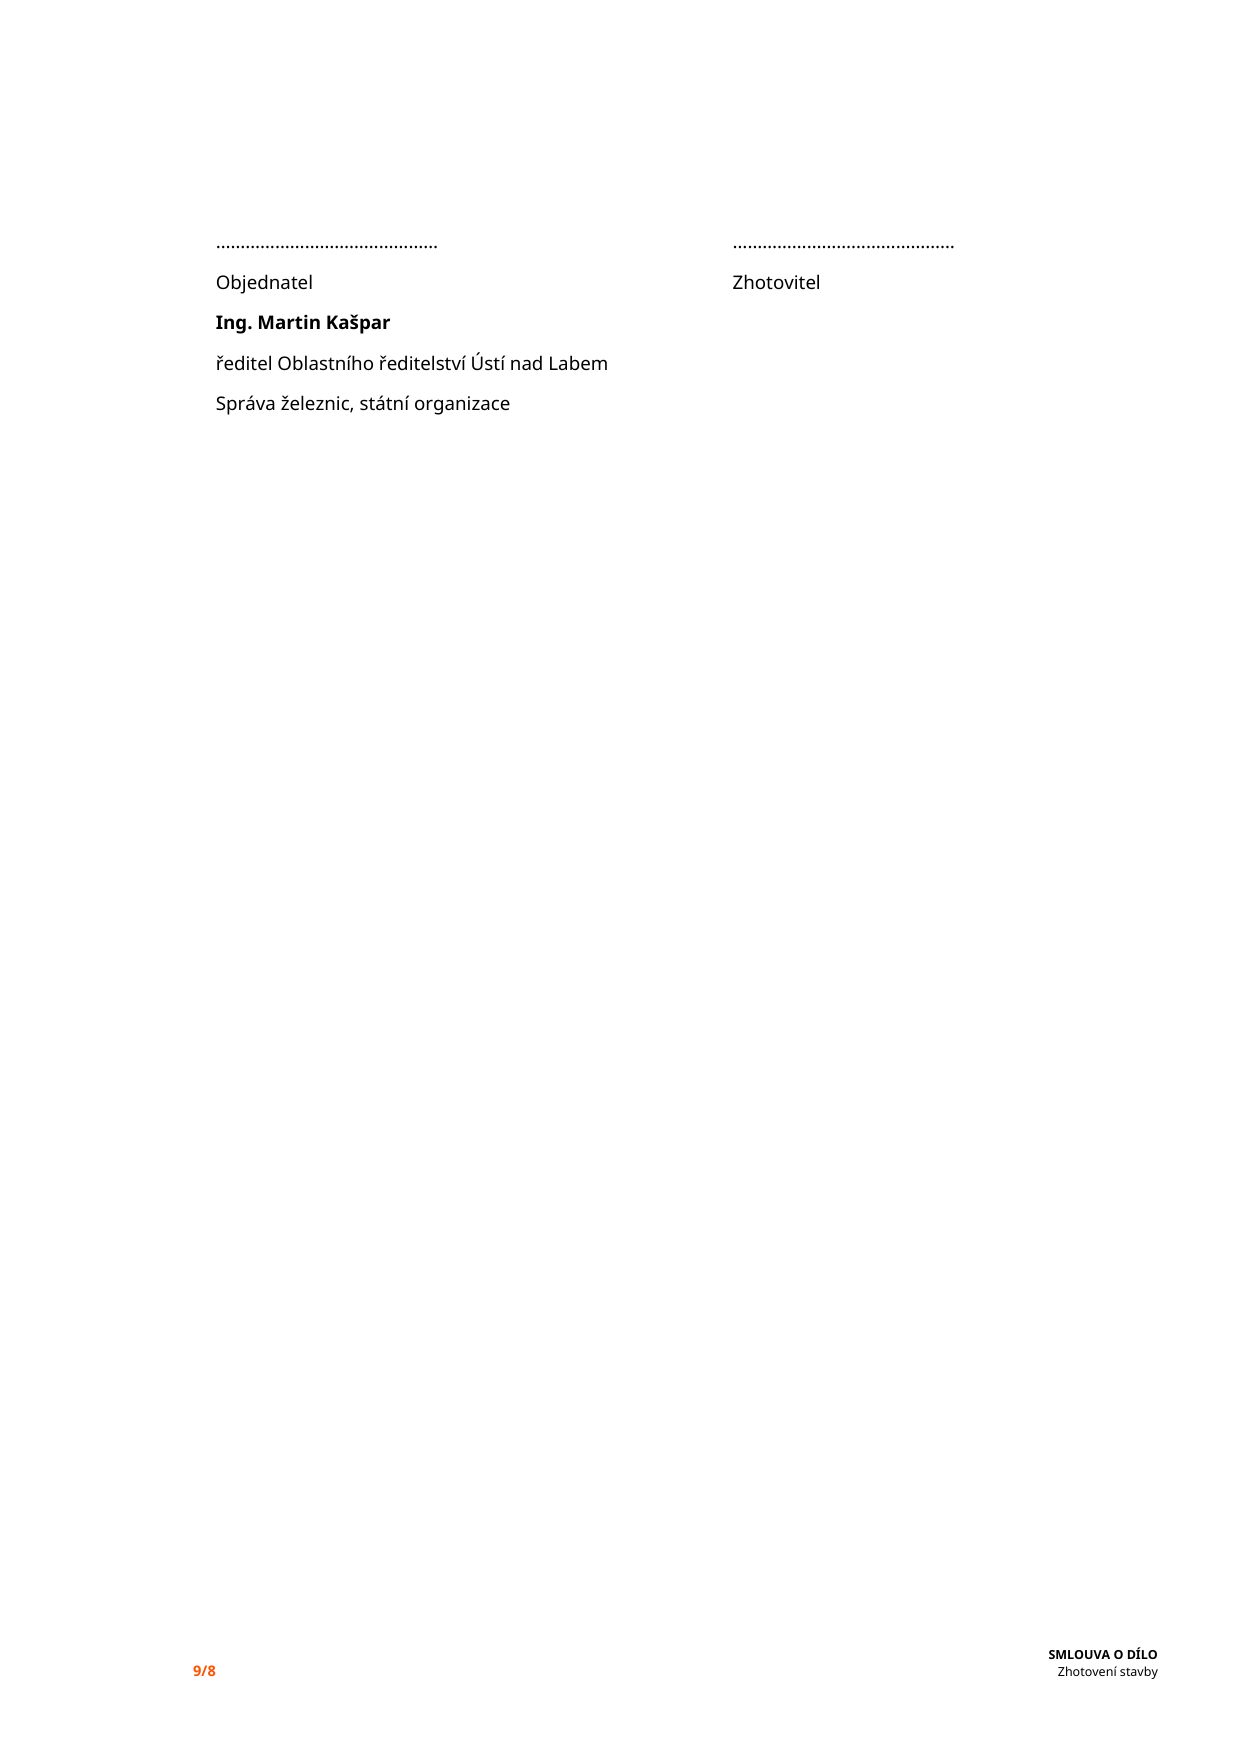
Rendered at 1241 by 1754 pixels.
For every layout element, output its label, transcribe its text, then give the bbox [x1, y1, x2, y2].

text ředitel Oblastního ředitelství Ústí nad Labem [216, 350, 1093, 376]
text Správa železnic, státní organizace [216, 391, 1093, 416]
text ……………………………………… ……………………………………… [216, 228, 1093, 254]
text Ing. Martin Kašpar [216, 309, 1093, 335]
text Objednatel Zhotovitel [216, 269, 1093, 294]
